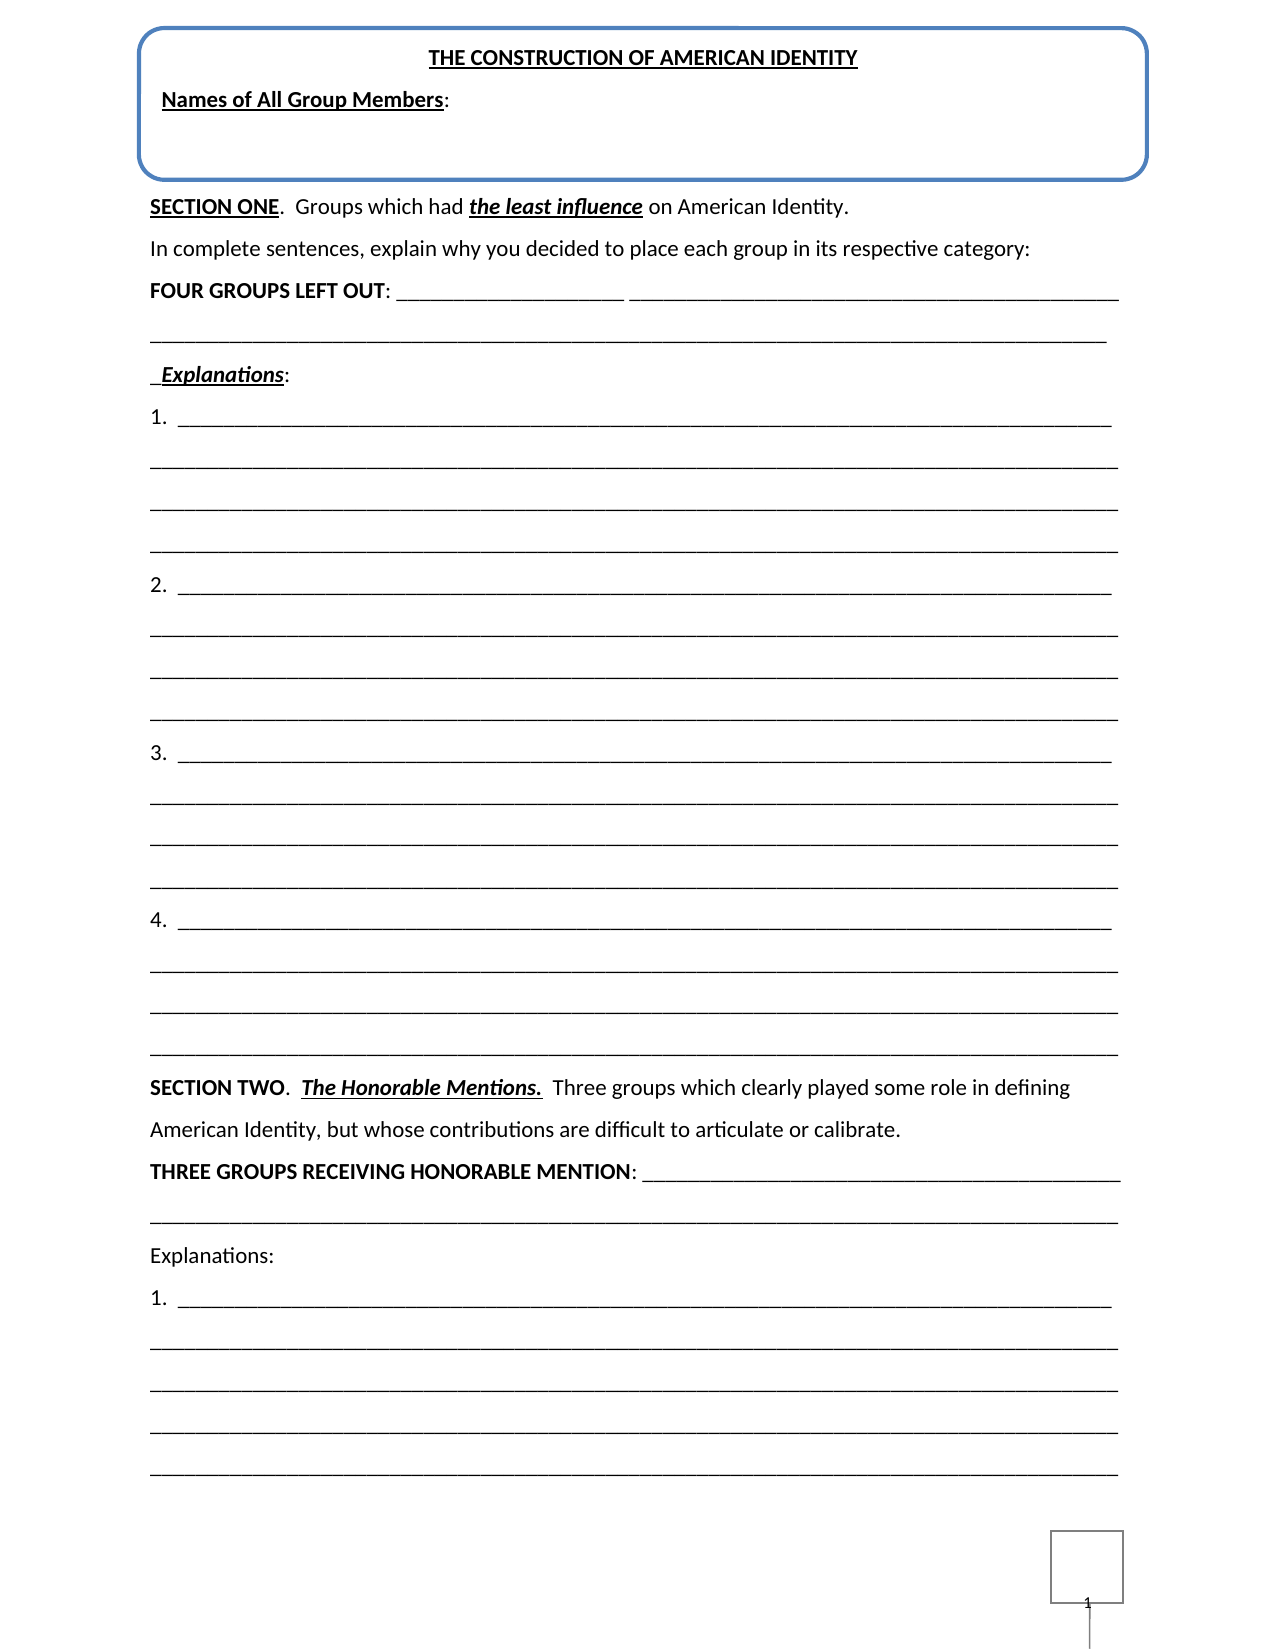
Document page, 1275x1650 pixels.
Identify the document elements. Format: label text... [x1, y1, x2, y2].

text THREE GROUPS RECEIVING HONORABLE MENTION: __________________________________________ [150, 1157, 1125, 1186]
text _____________________________________________________________________________________ [150, 1199, 1125, 1227]
text 1. __________________________________________________________________________________ _______________________________________________________________________________________________________________________________________________________________________________________________________________________________________________________________ [150, 402, 1125, 556]
text Explanations: [150, 1241, 1125, 1269]
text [150, 1325, 1125, 1437]
text 4. __________________________________________________________________________________ [150, 906, 1125, 934]
text 1. __________________________________________________________________________________ [150, 1283, 1125, 1311]
text 3. __________________________________________________________________________________ [150, 738, 1125, 766]
text FOUR GROUPS LEFT OUT: ____________________ ___________________________________________ [150, 276, 1125, 304]
text In complete sentences, explain why you decided to place each group in its respective category: [150, 234, 1125, 262]
text 2. __________________________________________________________________________________ [150, 570, 1125, 598]
text SECTION ONE. Groups which had the least influence on American Identity. [150, 192, 1125, 220]
text SECTION TWO. The Honorable Mentions. Three groups which clearly played some role in defining American Identity, but whose contributions are difficult to articulate or calibrate. [150, 1073, 1125, 1143]
text _____________________________________________________________________________________ [150, 1451, 1125, 1479]
text _____________________________________________________________________________________Explanations: [150, 318, 1125, 388]
